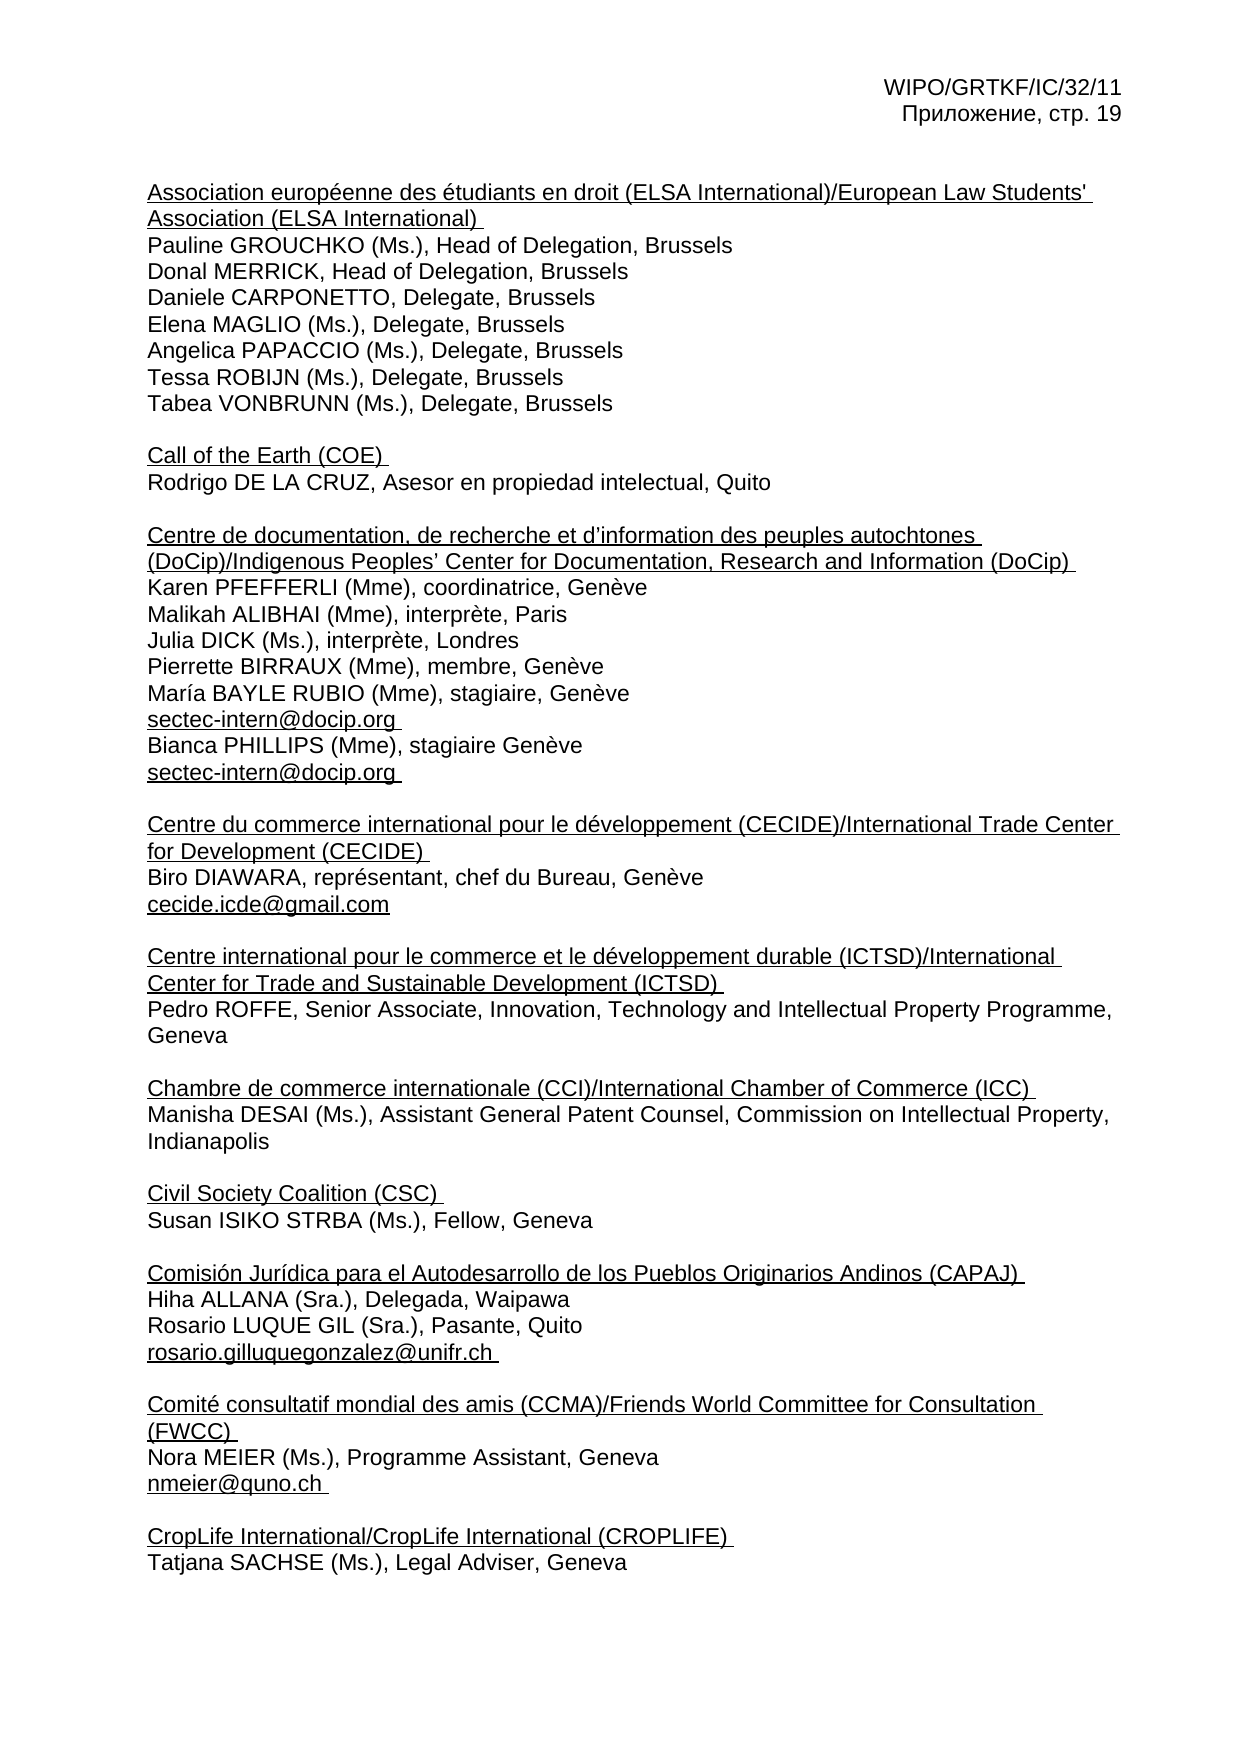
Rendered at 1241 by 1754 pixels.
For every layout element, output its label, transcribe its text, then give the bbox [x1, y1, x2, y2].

text CropLife International/CropLife International (CROPLIFE) [147, 1523, 1122, 1549]
text cecide.icde@gmail.com [147, 891, 1122, 917]
text Karen PFEFFERLI (Mme), coordinatrice, Genève [147, 574, 1122, 601]
text Civil Society Coalition (CSC) [147, 1180, 1122, 1207]
text Malikah ALIBHAI (Mme), interprète, Paris [147, 601, 1122, 627]
text Daniele CARPONETTO, Delegate, Brussels [147, 284, 1122, 311]
text Rodrigo DE LA CRUZ, Asesor en propiedad intelectual, Quito [147, 469, 1122, 495]
text Centre international pour le commerce et le développement durable (ICTSD)/International Center for Trade and Sustainable Development (ICTSD) [147, 943, 1122, 996]
text Chambre de commerce internationale (CCI)/International Chamber of Commerce (ICC) [147, 1075, 1122, 1101]
text Biro DIAWARA, représentant, chef du Bureau, Genève [147, 864, 1122, 891]
text Pauline GROUCHKO (Ms.), Head of Delegation, Brussels [147, 232, 1122, 258]
text Nora MEIER (Ms.), Programme Assistant, Geneva [147, 1444, 1122, 1470]
text Pierrette BIRRAUX (Mme), membre, Genève [147, 653, 1122, 680]
text Julia DICK (Ms.), interprète, Londres [147, 627, 1122, 653]
text Centre de documentation, de recherche et d’information des peuples autochtones (DoCip)/Indigenous Peoples’ Center for Documentation, Research and Information (DoCip) [147, 522, 1122, 574]
text Elena MAGLIO (Ms.), Delegate, Brussels [147, 311, 1122, 337]
text Centre du commerce international pour le développement (CECIDE)/International Trade Center for Development (CECIDE) [147, 811, 1122, 864]
text Angelica PAPACCIO (Ms.), Delegate, Brussels [147, 337, 1122, 363]
text Bianca PHILLIPS (Mme), stagiaire Genève [147, 732, 1122, 759]
text María BAYLE RUBIO (Mme), stagiaire, Genève [147, 680, 1122, 706]
text sectec-intern@docip.org [147, 759, 1122, 785]
text Rosario LUQUE GIL (Sra.), Pasante, Quito [147, 1312, 1122, 1338]
text Hiha ALLANA (Sra.), Delegada, Waipawa [147, 1286, 1122, 1312]
text rosario.gilluquegonzalez@unifr.ch [147, 1338, 1122, 1365]
text Tatjana SACHSE (Ms.), Legal Adviser, Geneva [147, 1549, 1122, 1576]
text Association européenne des étudiants en droit (ELSA International)/European Law Students' Association (ELSA International) [147, 179, 1122, 232]
text Susan ISIKO STRBA (Ms.), Fellow, Geneva [147, 1207, 1122, 1233]
text Tabea VONBRUNN (Ms.), Delegate, Brussels [147, 390, 1122, 416]
text Comité consultatif mondial des amis (CCMA)/Friends World Committee for Consultation (FWCC) [147, 1391, 1122, 1444]
text Donal MERRICK, Head of Delegation, Brussels [147, 258, 1122, 284]
text Pedro ROFFE, Senior Associate, Innovation, Technology and Intellectual Property Programme, Geneva [147, 996, 1122, 1049]
text Comisión Jurídica para el Autodesarrollo de los Pueblos Originarios Andinos (CAPAJ) [147, 1259, 1122, 1286]
text Manisha DESAI (Ms.), Assistant General Patent Counsel, Commission on Intellectual Property, Indianapolis [147, 1101, 1122, 1154]
text Call of the Earth (COE) [147, 442, 1122, 469]
text nmeier@quno.ch [147, 1470, 1122, 1497]
text Tessa ROBIJN (Ms.), Delegate, Brussels [147, 363, 1122, 390]
text sectec-intern@docip.org [147, 706, 1122, 732]
